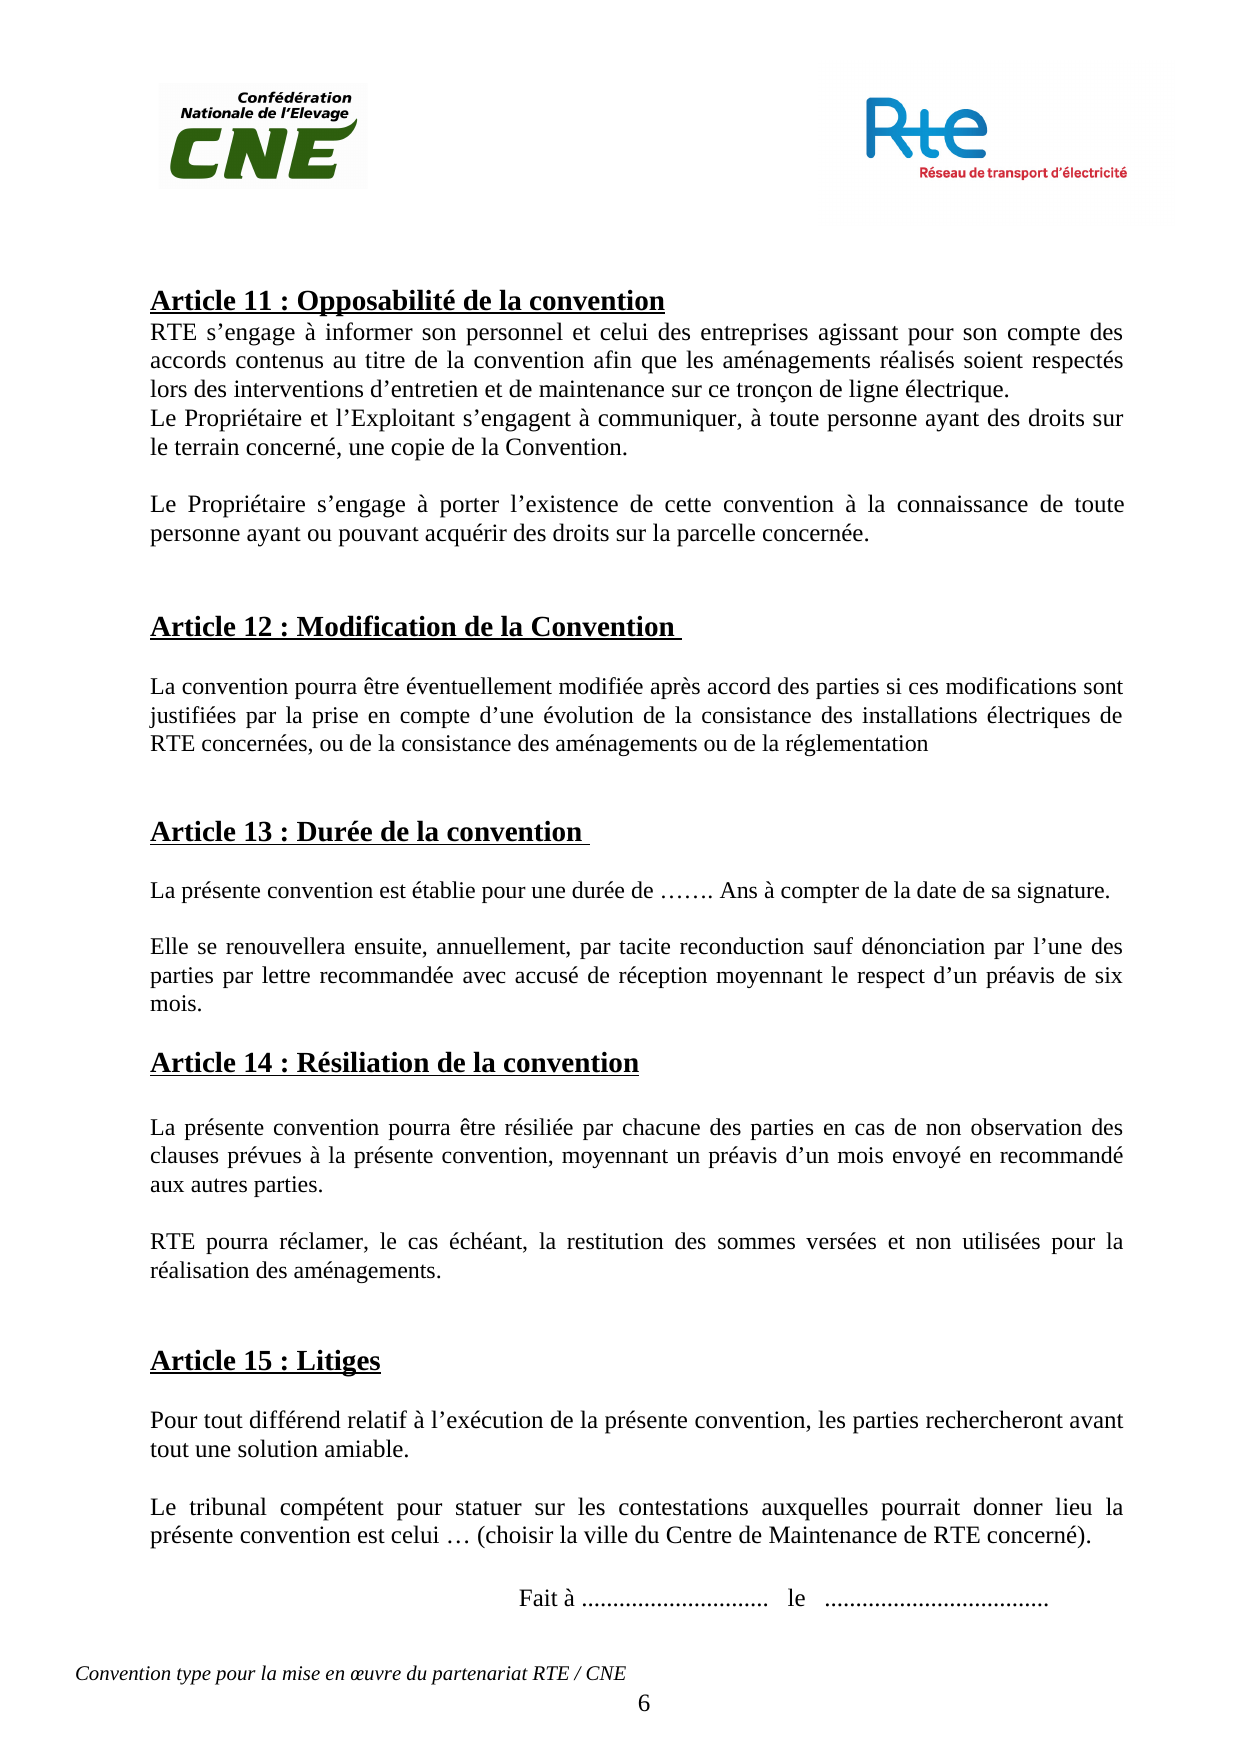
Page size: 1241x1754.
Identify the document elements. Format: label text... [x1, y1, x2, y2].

subtitle Article 15 : Litiges [150, 1343, 1125, 1377]
text RTE pourra réclamer, le cas échéant, la restitution des sommes versées et non utilisées pour la réalisation des aménagements. [150, 1226, 1125, 1283]
subtitle Article 12 : Modification de la Convention [150, 609, 1125, 642]
text La présente convention est établie pour une durée de ……. Ans à compter de la date de sa signature. [150, 876, 1125, 903]
text Le tribunal compétent pour statuer sur les contestations auxquelles pourrait donner lieu la présente convention est celui … (choisir la ville du Centre de Maintenance de RTE concerné). [150, 1492, 1125, 1549]
subtitle Article 13 : Durée de la convention [150, 814, 1125, 848]
text La convention pourra être éventuellement modifiée après accord des parties si ces modifications sont justifiées par la prise en compte d’une évolution de la consistance des installations électriques de RTE concernées, ou de la consistance des aménagements ou de la réglementation [150, 671, 1125, 757]
text RTE s’engage à informer son personnel et celui des entreprises agissant pour son compte des accords contenus au titre de la convention afin que les aménagements réalisés soient respectés lors des interventions d’entretien et de maintenance sur ce tronçon de ligne électrique. [150, 317, 1125, 403]
text Pour tout différend relatif à l’exécution de la présente convention, les parties rechercheront avant tout une solution amiable. [150, 1406, 1125, 1463]
text Fait à .............................. le .................................... [150, 1583, 1125, 1612]
text Le Propriétaire et l’Exploitant s’engagent à communiquer, à toute personne ayant des droits sur le terrain concerné, une copie de la Convention. [150, 403, 1125, 460]
subtitle Article 14 : Résiliation de la convention [150, 1046, 1125, 1079]
picture [818, 60, 1175, 226]
text La présente convention pourra être résiliée par chacune des parties en cas de non observation des clauses prévues à la présente convention, moyennant un préavis d’un mois envoyé en recommandé aux autres parties. [150, 1111, 1125, 1197]
text Le Propriétaire s’engage à porter l’existence de cette convention à la connaissance de toute personne ayant ou pouvant acquérir des droits sur la parcelle concernée. [150, 489, 1125, 547]
picture [158, 83, 368, 189]
text Elle se renouvellera ensuite, annuellement, par tacite reconduction sauf dénonciation par l’une des parties par lettre recommandée avec accusé de réception moyennant le respect d’un préavis de six mois. [150, 931, 1125, 1017]
subtitle Article 11 : Opposabilité de la convention [150, 283, 1125, 317]
